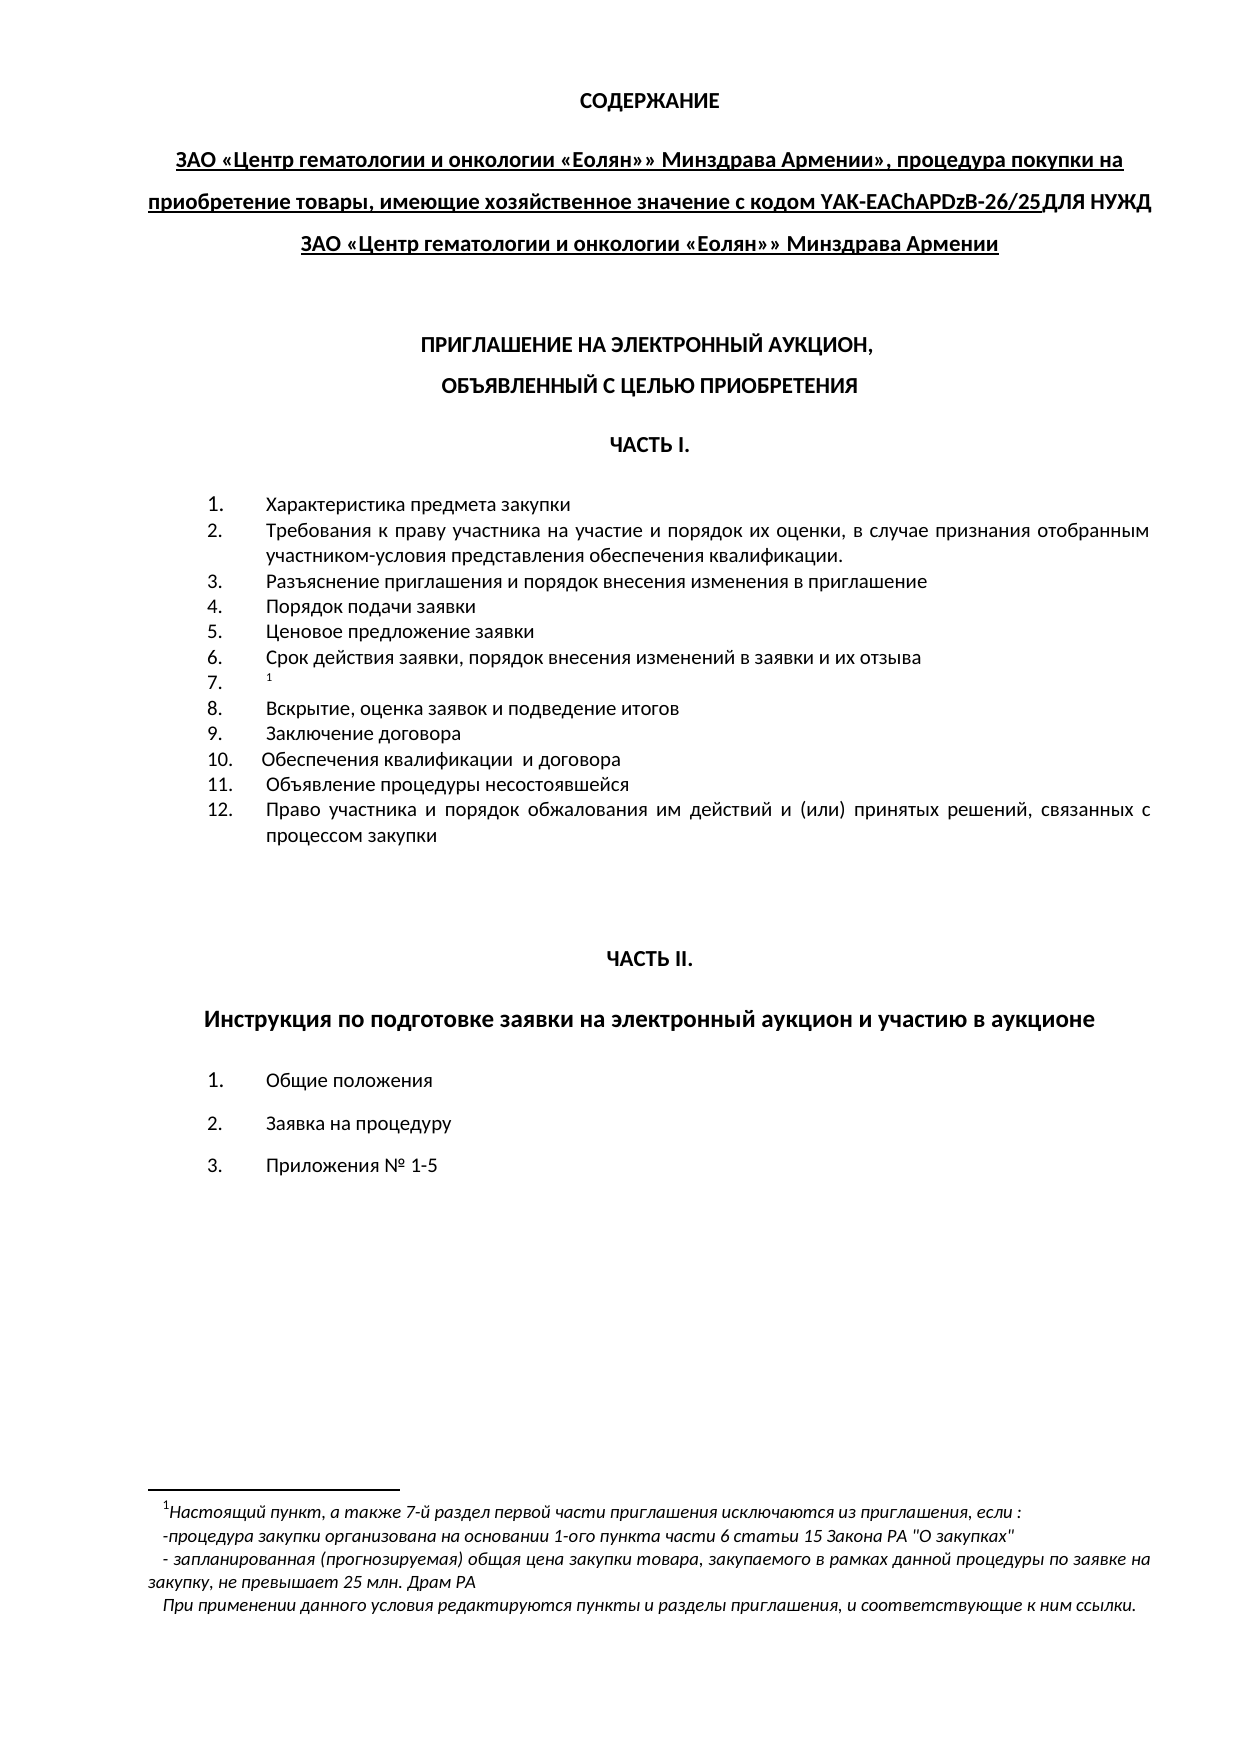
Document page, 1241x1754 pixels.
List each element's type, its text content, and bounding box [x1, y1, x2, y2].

text Инструкция по подготовке заявки на электронный аукцион и участию в аукционе [148, 1003, 1152, 1033]
text ЗАО «Центр гематологии и онкологии «Еолян»» Минздрава Армении», процедура покупки на приобретение товары, имеющие хозяйственное значение с кодом YAK-EAChAPDzB-26/25ДЛЯ НУЖД ЗАО «Центр гематологии и онкологии «Еолян»» Минздрава Армении [148, 145, 1152, 257]
text 1. Характеристика предмета закупки [207, 489, 1152, 517]
text 1. Общие положения [207, 1065, 1152, 1093]
text 2. Требования к праву участника на участие и порядок их оценки, в случае признания отобранным участником-условия представления обеспечения квалификации. [207, 517, 1152, 568]
text 7. [207, 669, 1152, 695]
text 5. Ценовое предложение заявки [207, 619, 1152, 644]
text СОДЕРЖАНИЕ [148, 86, 1152, 114]
text 3. Приложения № 1-5 [207, 1152, 1152, 1177]
text 6. Срок действия заявки, порядок внесения изменений в заявки и их отзыва [207, 644, 1152, 669]
text 10. Обеспечения квалификации и договора [207, 746, 1152, 771]
text 3. Разъяснение приглашения и порядок внесения изменения в приглашение [207, 568, 1152, 593]
text 9. Заключение договора [207, 720, 1152, 746]
text 4. Порядок подачи заявки [207, 593, 1152, 619]
text ЧАСТЬ II. [148, 944, 1152, 972]
text 11. Объявление процедуры несостоявшейся [207, 771, 1152, 797]
text 8. Вскрытие, оценка заявок и подведение итогов [207, 695, 1152, 720]
text 12. Право участника и порядок обжалования им действий и (или) принятых решений, связанных с процессом закупки [207, 797, 1152, 847]
text ЧАСТЬ I. [148, 430, 1152, 458]
text ПРИГЛАШЕНИЕ НА ЭЛЕКТРОННЫЙ АУКЦИОН, ОБЪЯВЛЕННЫЙ С ЦЕЛЬЮ ПРИОБРЕТЕНИЯ [148, 330, 1152, 400]
text 2. Заявка на процедуру [207, 1110, 1152, 1135]
